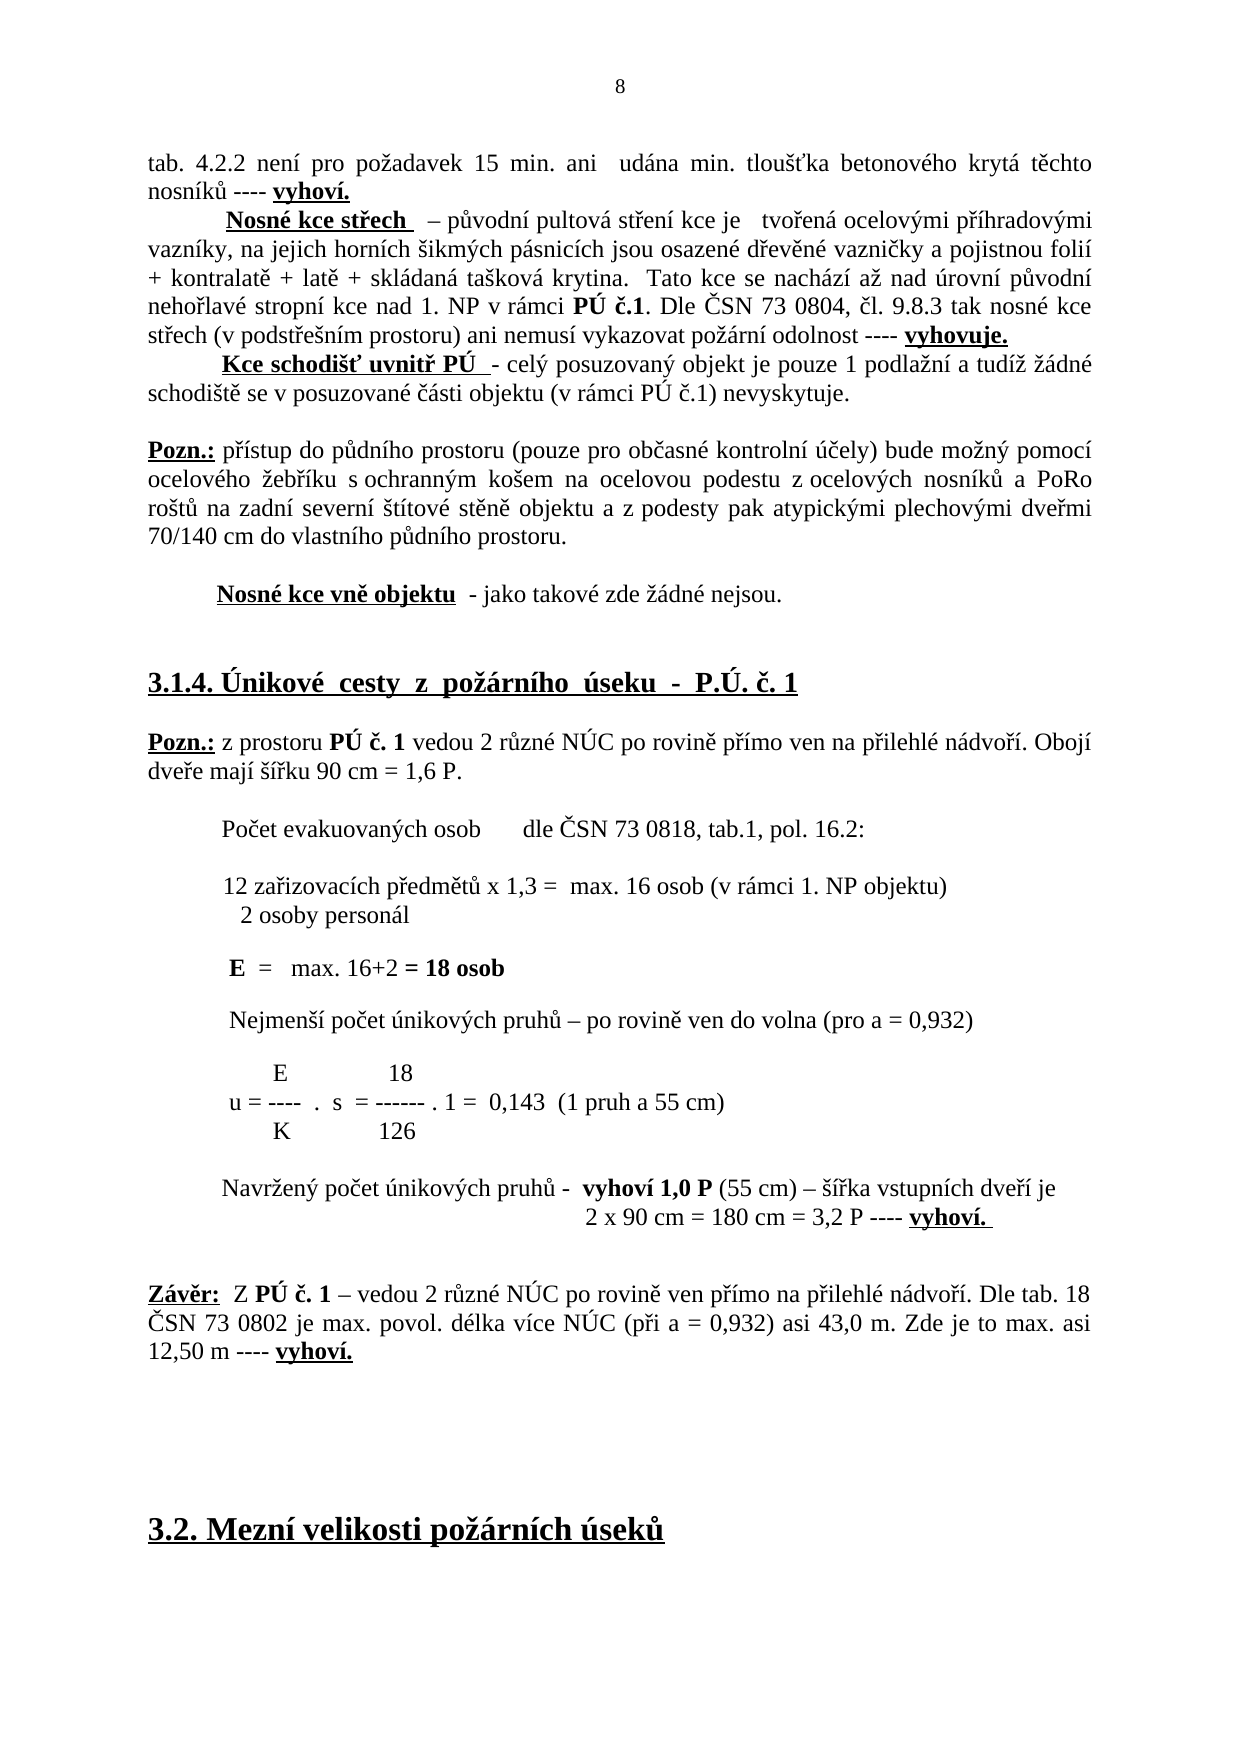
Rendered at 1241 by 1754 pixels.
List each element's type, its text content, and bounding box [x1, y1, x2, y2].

subtitle Počet evakuovaných osob dle ČSN 73 0818, tab.1, pol. 16.2: [148, 814, 1093, 842]
text E = max. 16+2 = 18 osob [148, 953, 1093, 981]
subtitle 2 osoby personál [148, 900, 1093, 929]
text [148, 148, 1093, 205]
text Pozn.: přístup do půdního prostoru (pouze pro občasné kontrolní účely) bude možný pomocí ocelového žebříku s ochranným košem na ocelovou podestu z ocelových nosníků a PoRo roštů na zadní severní štítové stěně objektu a z podesty pak atypickými plechovými dveřmi 70/140 cm do vlastního půdního prostoru. [148, 435, 1093, 550]
text E 18 [148, 1058, 1093, 1087]
subtitle 12 zařizovacích předmětů x 1,3 = max. 16 osob (v rámci 1. NP objektu) [148, 871, 1093, 900]
text Nosné kce vně objektu - jako takové zde žádné nejsou. [148, 579, 1093, 608]
text Pozn.: z prostoru PÚ č. 1 vedou 2 různé NÚC po rovině přímo ven na přilehlé nádvoří. Obojí dveře mají šířku 90 cm = 1,6 P. [148, 727, 1093, 785]
text Závěr: Z PÚ č. 1 – vedou 2 různé NÚC po rovině ven přímo na přilehlé nádvoří. Dle tab. 18 ČSN 73 0802 je max. povol. délka více NÚC (při a = 0,932) asi 43,0 m. Zde je to max. asi 12,50 m ---- vyhoví. [148, 1279, 1093, 1365]
text u = ---- . s = ------ . 1 = 0,143 (1 pruh a 55 cm) [148, 1087, 1093, 1116]
text 3.2. Mezní velikosti požárních úseků [148, 1509, 1093, 1547]
text 3.1.4. Únikové cesty z požárního úseku - P.Ú. č. 1 [148, 665, 1093, 699]
text 2 x 90 cm = 180 cm = 3,2 P ---- vyhoví. [148, 1202, 1093, 1231]
text Nosné kce střech – původní pultová stření kce je tvořená ocelovými příhradovými vazníky, na jejich horních šikmých pásnicích jsou osazené dřevěné vazničky a pojistnou folií + kontralatě + latě + skládaná tašková krytina. Tato kce se nachází až nad úrovní původní nehořlavé stropní kce nad 1. NP v rámci PÚ č.1. Dle ČSN 73 0804, čl. 9.8.3 tak nosné kce střech (v podstřešním prostoru) ani nemusí vykazovat požární odolnost ---- vyhovuje. [148, 205, 1093, 349]
text Navržený počet únikových pruhů - vyhoví 1,0 P (55 cm) – šířka vstupních dveří je [148, 1173, 1093, 1202]
text Nejmenší počet únikových pruhů – po rovině ven do volna (pro a = 0,932) [148, 1006, 1093, 1034]
text K 126 [148, 1116, 1093, 1144]
text Kce schodišť uvnitř PÚ - celý posuzovaný objekt je pouze 1 podlažní a tudíž žádné schodiště se v posuzované části objektu (v rámci PÚ č.1) nevyskytuje. [148, 349, 1093, 406]
